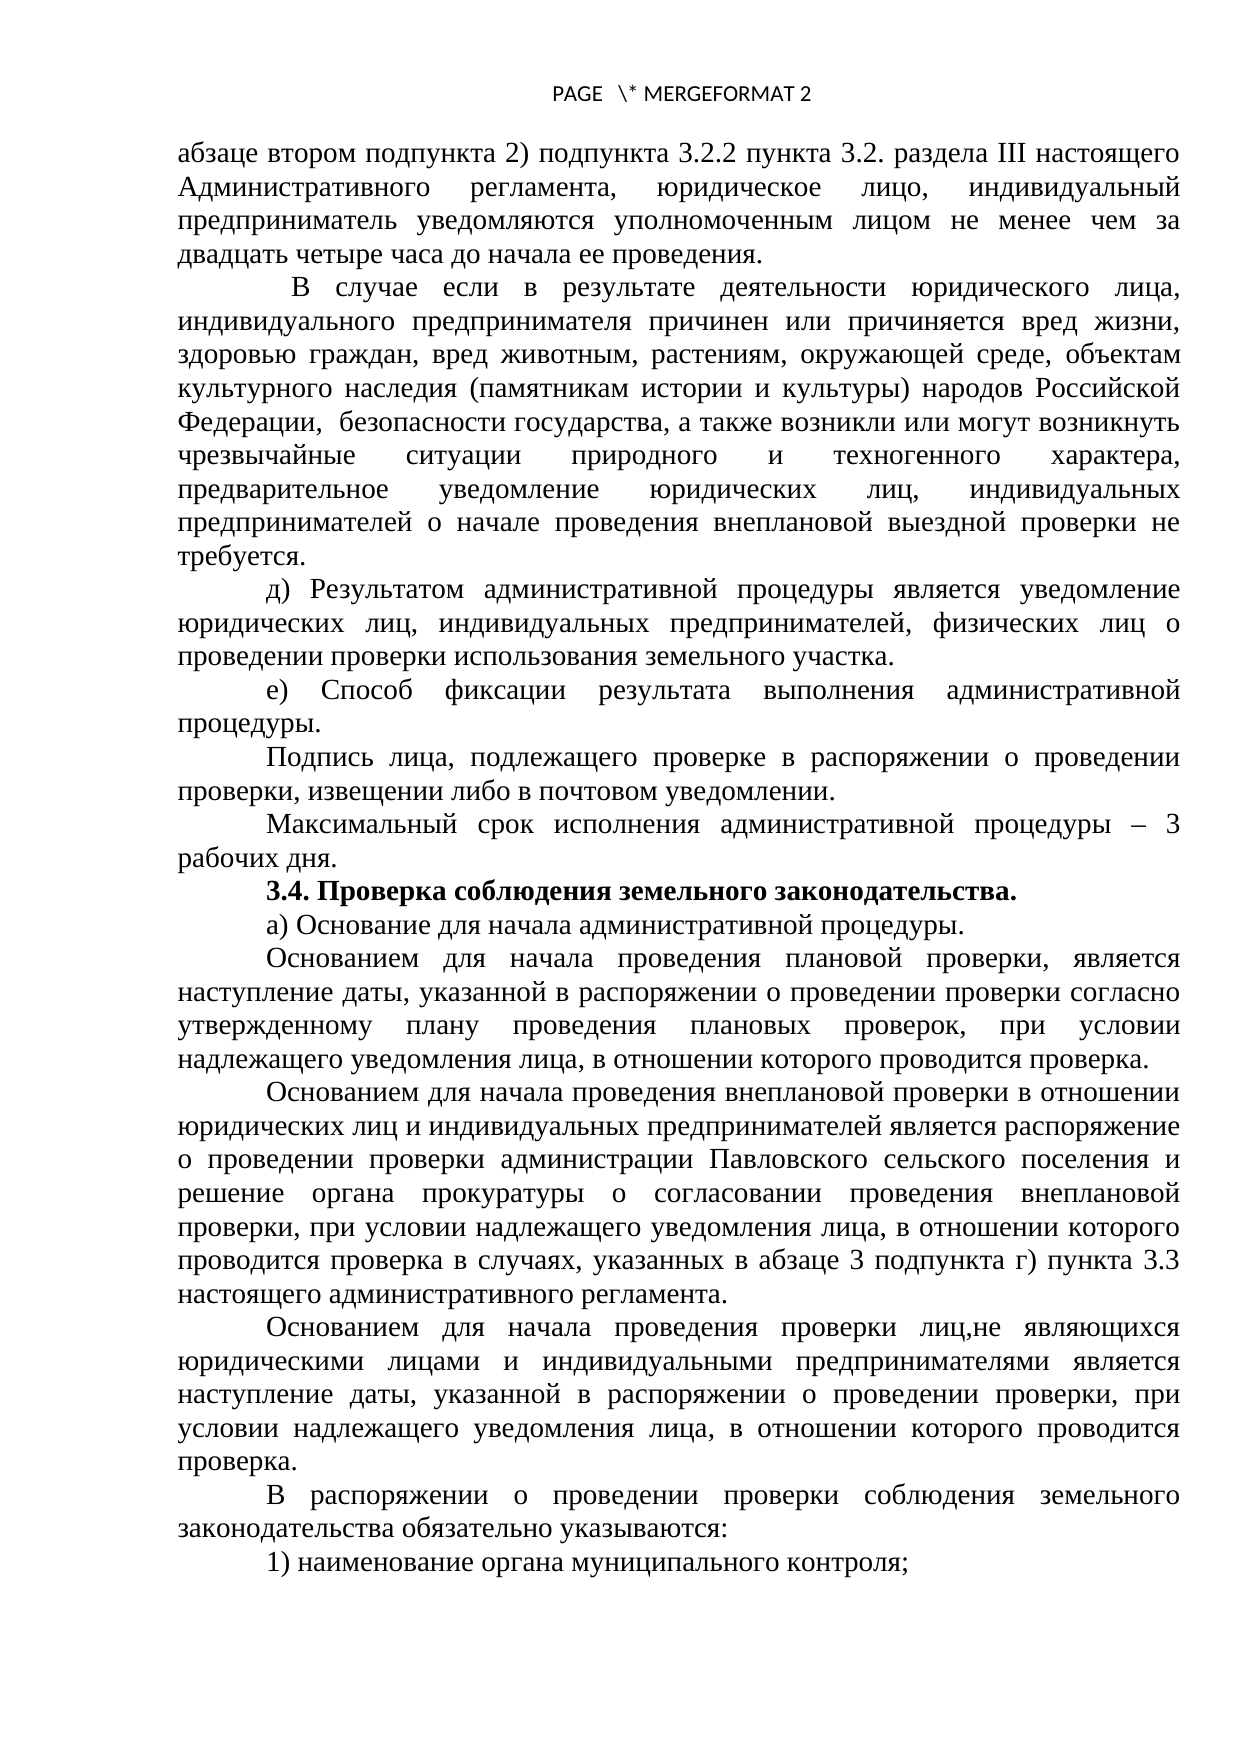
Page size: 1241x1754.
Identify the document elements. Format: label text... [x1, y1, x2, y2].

text В распоряжении о проведении проверки соблюдения земельного законодательства обязательно указываются: [177, 1477, 1181, 1544]
text Основанием для начала проведения внеплановой проверки в отношении юридических лиц и индивидуальных предпринимателей является распоряжение о проведении проверки администрации Павловского сельского поселения и решение органа прокуратуры о согласовании проведения внеплановой проверки, при условии надлежащего уведомления лица, в отношении которого проводится проверка в случаях, указанных в абзаце 3 подпункта г) пункта 3.3 настоящего административного регламента. [177, 1074, 1181, 1309]
text 3.4. Проверка соблюдения земельного законодательства. [177, 873, 1181, 907]
title В случае если в результате деятельности юридического лица, индивидуального предпринимателя причинен или причиняется вред жизни, здоровью граждан, вред животным, растениям, окружающей среде, объектам культурного наследия (памятникам истории и культуры) народов Российской Федерации, безопасности государства, а также возникли или могут возникнуть чрезвычайные ситуации природного и техногенного характера, предварительное уведомление юридических лиц, индивидуальных предпринимателей о начале проведения внеплановой выездной проверки не требуется. [177, 269, 1181, 571]
text Подпись лица, подлежащего проверке в распоряжении о проведении проверки, извещении либо в почтовом уведомлении. [177, 739, 1181, 806]
text Максимальный срок исполнения административной процедуры – 3 рабочих дня. [177, 806, 1181, 873]
text д) Результатом административной процедуры является уведомление юридических лиц, индивидуальных предпринимателей, физических лиц о проведении проверки использования земельного участка. [177, 571, 1181, 672]
text а) Основание для начала административной процедуры. [177, 907, 1181, 940]
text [177, 135, 1181, 269]
text Основанием для начала проведения плановой проверки, является наступление даты, указанной в распоряжении о проведении проверки согласно утвержденному плану проведения плановых проверок, при условии надлежащего уведомления лица, в отношении которого проводится проверка. [177, 940, 1181, 1074]
text Основанием для начала проведения проверки лиц,не являющихся юридическими лицами и индивидуальными предпринимателями является наступление даты, указанной в распоряжении о проведении проверки, при условии надлежащего уведомления лица, в отношении которого проводится проверка. [177, 1309, 1181, 1477]
text 1) наименование органа муниципального контроля; [177, 1544, 1181, 1578]
text е) Способ фиксации результата выполнения административной процедуры. [177, 672, 1181, 739]
